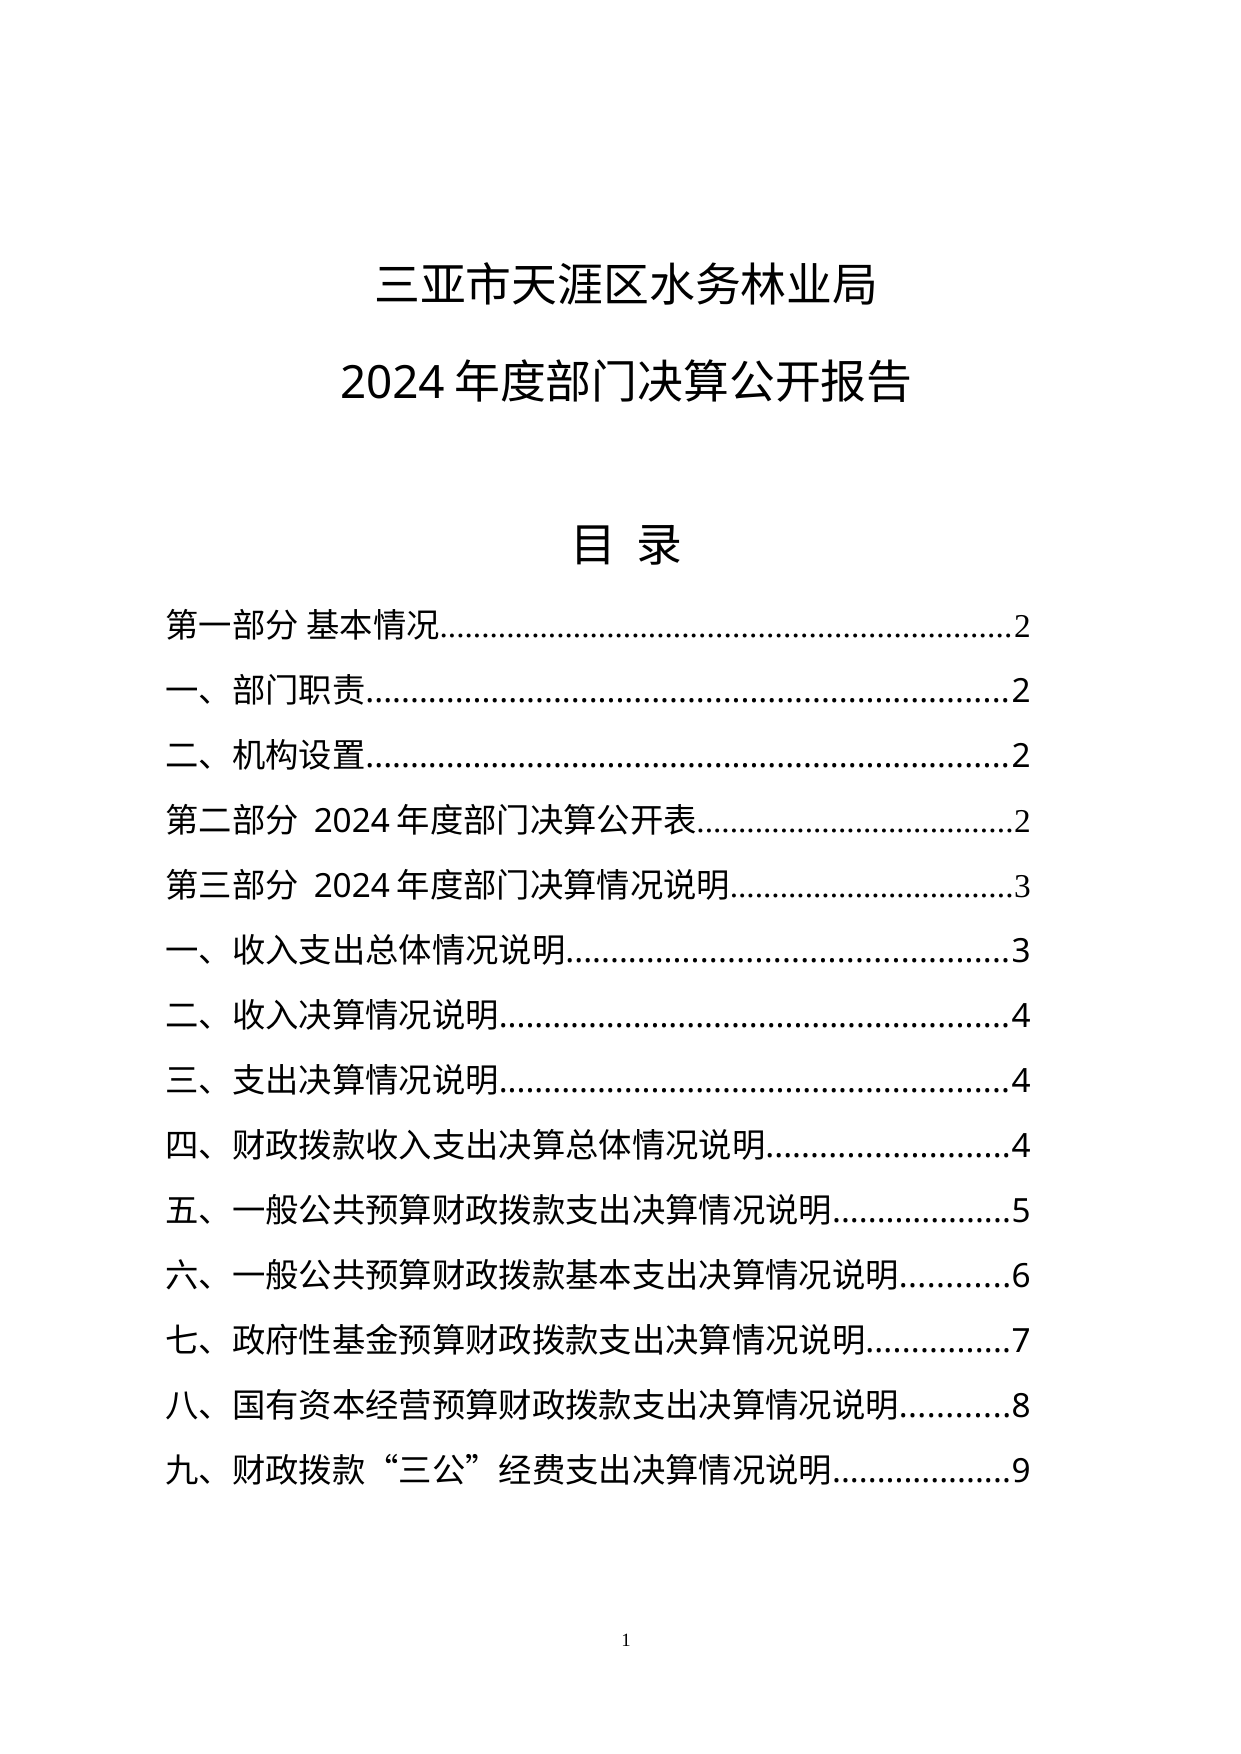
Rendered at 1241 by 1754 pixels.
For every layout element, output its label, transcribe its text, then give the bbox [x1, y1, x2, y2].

text 一、部门职责 2 [165, 655, 1087, 720]
text 四、财政拨款收入支出决算总体情况说明 4 [165, 1110, 1087, 1175]
text 六、一般公共预算财政拨款基本支出决算情况说明 6 [165, 1240, 1087, 1305]
text 二、机构设置 2 [165, 720, 1087, 785]
text 九、财政拨款“三公”经费支出决算情况说明 9 [165, 1435, 1087, 1500]
text 第二部分 2024年度部门决算公开表 2 [165, 785, 1087, 850]
text 二、收入决算情况说明 4 [165, 980, 1087, 1045]
text 第一部分 基本情况 2 [165, 590, 1087, 655]
text 三亚市天涯区水务林业局 [165, 233, 1087, 330]
text 三、支出决算情况说明 4 [165, 1045, 1087, 1110]
list 政府性基金预算财政拨款支出决算情况说明 7 [165, 1305, 1087, 1370]
text 第三部分 2024年度部门决算情况说明 3 [165, 850, 1087, 915]
text 2024年度部门决算公开报告 [165, 330, 1087, 428]
list 国有资本经营预算财政拨款支出决算情况说明 8 [165, 1370, 1087, 1435]
text 一、收入支出总体情况说明 3 [165, 915, 1087, 980]
text 目 录 [165, 493, 1087, 590]
text 五、一般公共预算财政拨款支出决算情况说明 5 [165, 1175, 1087, 1240]
